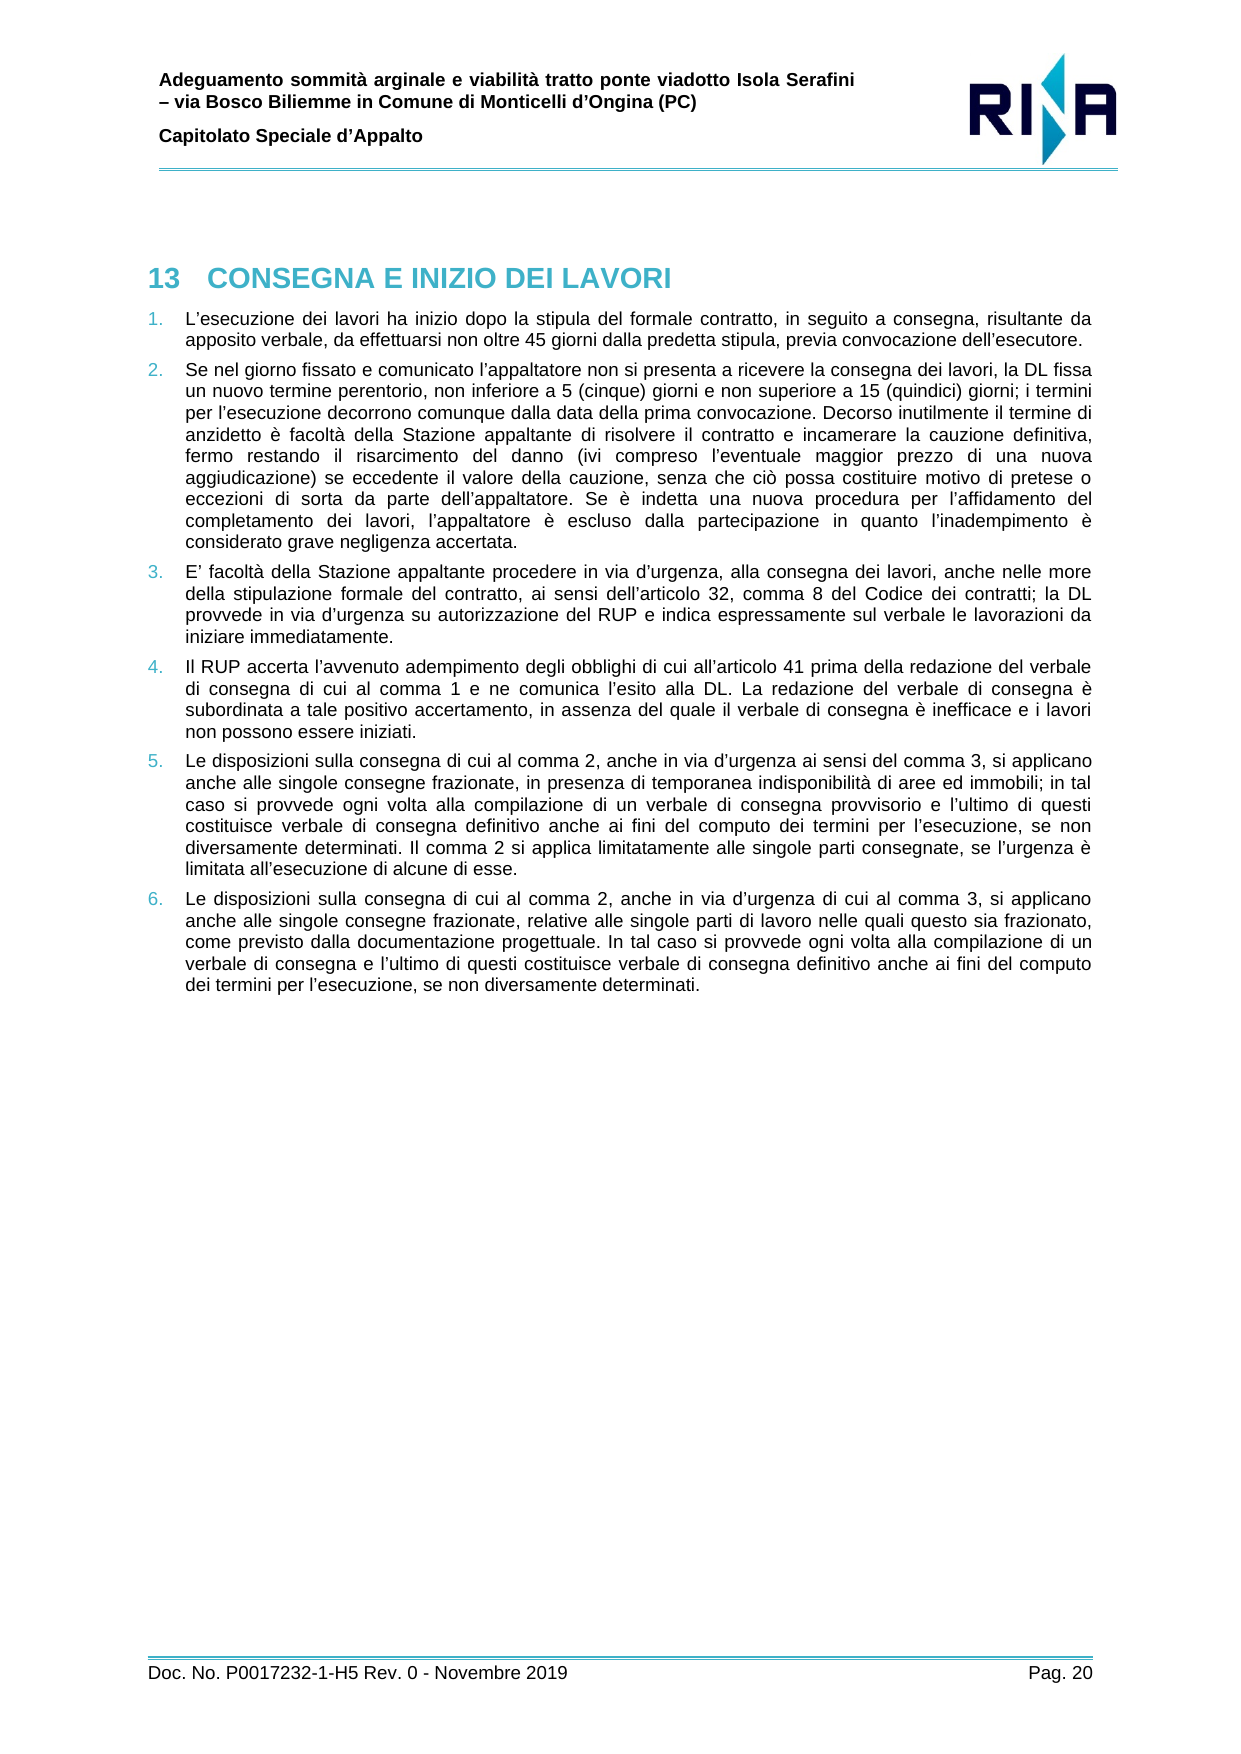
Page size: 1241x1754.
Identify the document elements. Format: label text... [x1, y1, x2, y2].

picture [969, 53, 1117, 165]
text Le disposizioni sulla consegna di cui al comma 2, anche in via d’urgenza di cui al comma 3, si applicano anche alle singole consegne frazionate, relative alle singole parti di lavoro nelle quali questo sia frazionato, come previsto dalla documentazione progettuale. In tal caso si provvede ogni volta alla compilazione di un verbale di consegna e l’ultimo di questi costituisce verbale di consegna definitivo anche ai fini del computo dei termini per l’esecuzione, se non diversamente determinati. [148, 888, 1093, 996]
text Le disposizioni sulla consegna di cui al comma 2, anche in via d’urgenza ai sensi del comma 3, si applicano anche alle singole consegne frazionate, in presenza di temporanea indisponibilità di aree ed immobili; in tal caso si provvede ogni volta alla compilazione di un verbale di consegna provvisorio e l’ultimo di questi costituisce verbale di consegna definitivo anche ai fini del computo dei termini per l’esecuzione, se non diversamente determinati. Il comma 2 si applica limitatamente alle singole parti consegnate, se l’urgenza è limitata all’esecuzione di alcune di esse. [148, 750, 1093, 880]
text E’ facoltà della Stazione appaltante procedere in via d’urgenza, alla consegna dei lavori, anche nelle more della stipulazione formale del contratto, ai sensi dell’articolo 32, comma 8 del Codice dei contratti; la DL provvede in via d’urgenza su autorizzazione del RUP e indica espressamente sul verbale le lavorazioni da iniziare immediatamente. [148, 561, 1093, 647]
text Se nel giorno fissato e comunicato l’appaltatore non si presenta a ricevere la consegna dei lavori, la DL fissa un nuovo termine perentorio, non inferiore a 5 (cinque) giorni e non superiore a 15 (quindici) giorni; i termini per l’esecuzione decorrono comunque dalla data della prima convocazione. Decorso inutilmente il termine di anzidetto è facoltà della Stazione appaltante di risolvere il contratto e incamerare la cauzione definitiva, fermo restando il risarcimento del danno (ivi compreso l’eventuale maggior prezzo di una nuova aggiudicazione) se eccedente il valore della cauzione, senza che ciò possa costituire motivo di pretese o eccezioni di sorta da parte dell’appaltatore. Se è indetta una nuova procedura per l’affidamento del completamento dei lavori, l’appaltatore è escluso dalla partecipazione in quanto l’inadempimento è considerato grave negligenza accertata. [148, 359, 1093, 553]
subtitle Consegna e inizio dei lavori [148, 261, 1093, 295]
list L’esecuzione dei lavori ha inizio dopo la stipula del formale contratto, in seguito a consegna, risultante da apposito verbale, da effettuarsi non oltre 45 giorni dalla predetta stipula, previa convocazione dell’esecutore. [148, 307, 1093, 350]
text Il RUP accerta l’avvenuto adempimento degli obblighi di cui all’articolo 41 prima della redazione del verbale di consegna di cui al comma 1 e ne comunica l’esito alla DL. La redazione del verbale di consegna è subordinata a tale positivo accertamento, in assenza del quale il verbale di consegna è inefficace e i lavori non possono essere iniziati. [148, 656, 1093, 742]
